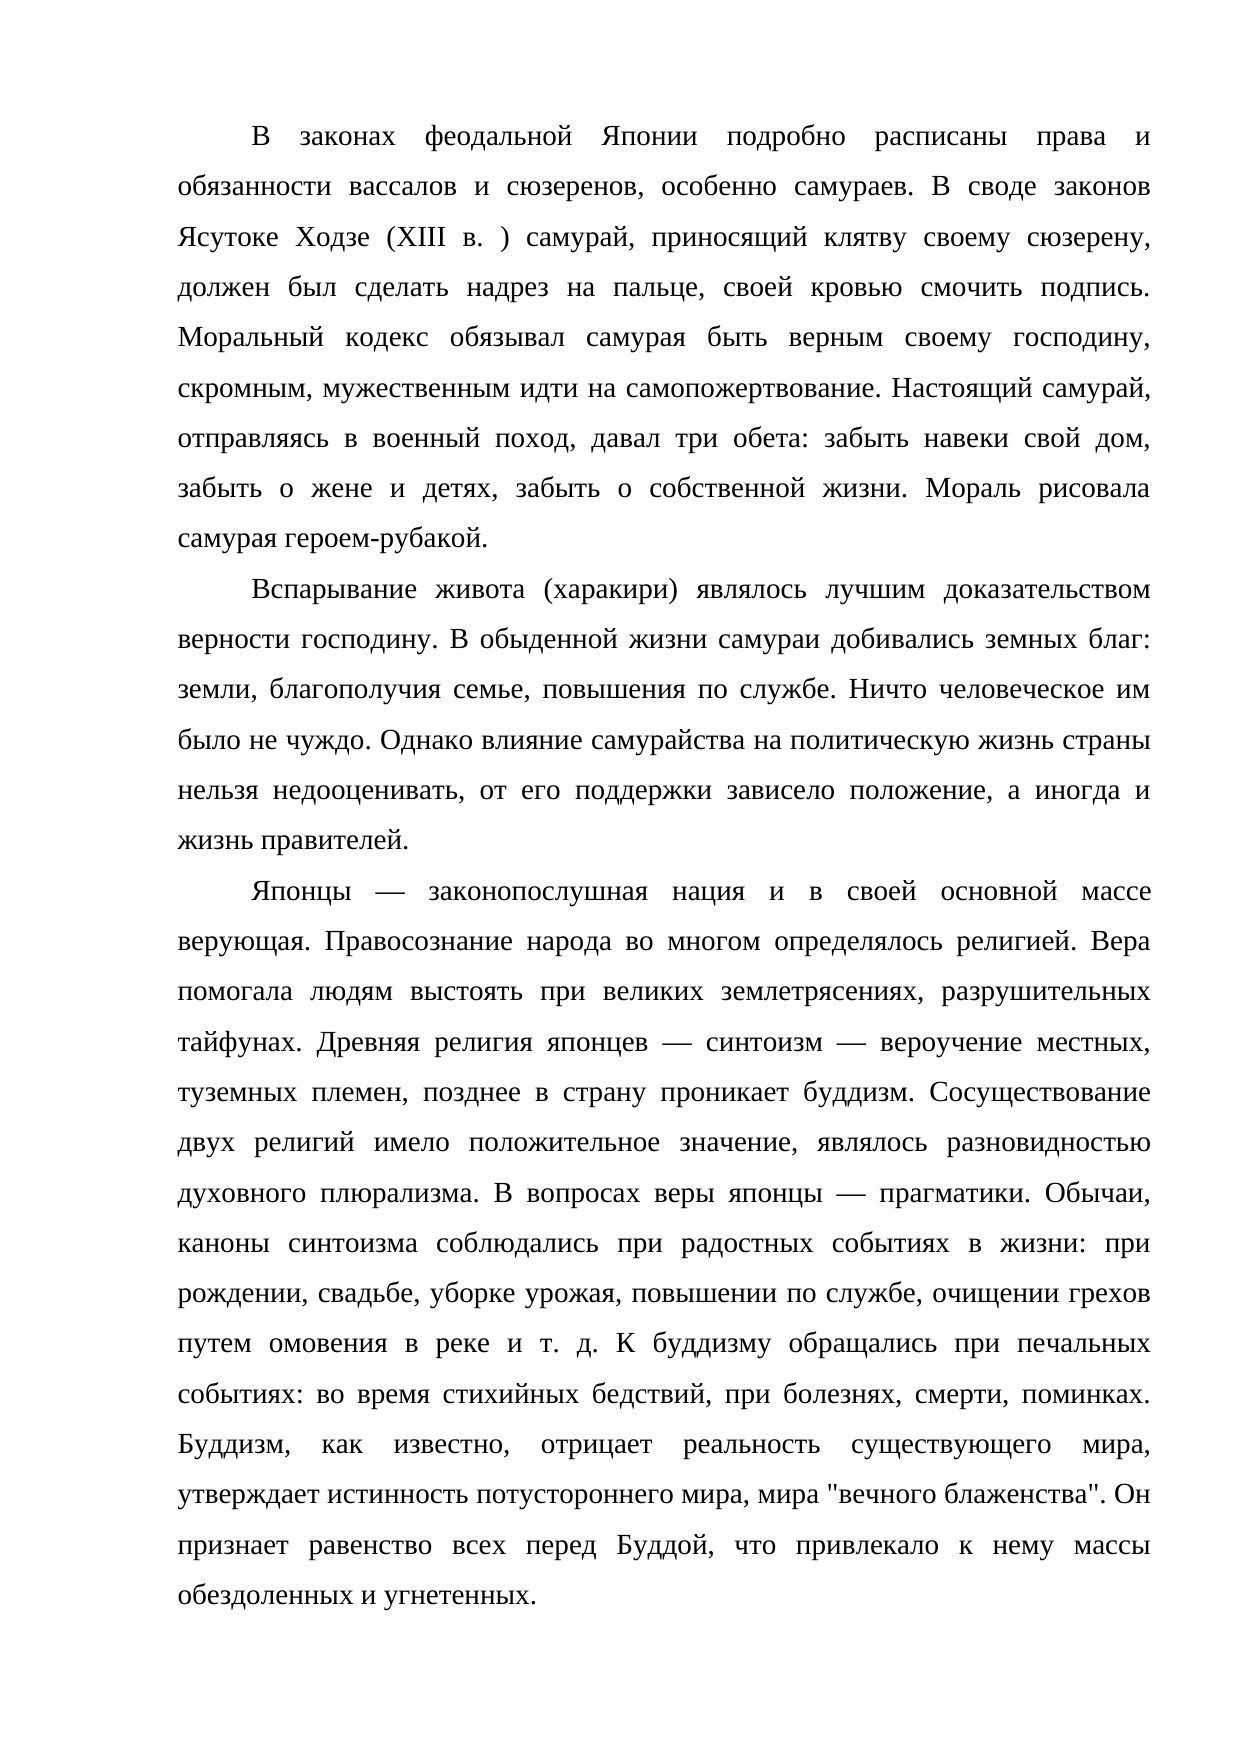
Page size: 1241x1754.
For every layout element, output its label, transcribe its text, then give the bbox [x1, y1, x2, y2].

text Вспарывание живота (харакири) являлось лучшим доказательством верности господину. В обыденной жизни самураи добивались земных благ: земли, благополучия семье, повышения по службе. Ничто человеческое им было не чуждо. Однако влияние самурайства на политическую жизнь страны нельзя недооценивать, от его поддержки зависело положение, а иногда и жизнь правителей. [177, 571, 1152, 856]
text В законах феодальной Японии подробно расписаны права и обязанности вассалов и сюзеренов, особенно самураев. В своде законов Ясутоке Ходзе (XIII в. ) самурай, приносящий клятву своему сюзерену, должен был сделать надрез на пальце, своей кровью смочить подпись. Моральный кодекс обязывал самурая быть верным своему господину, скромным, мужественным идти на самопожертвование. Настоящий самурай, отправляясь в военный поход, давал три обета: забыть навеки свой дом, забыть о жене и детях, забыть о собственной жизни. Мораль рисовала самурая героем-рубакой. [177, 118, 1152, 554]
text Японцы — законопослушная нация и в своей основной массе верующая. Правосознание народа во многом определялось религией. Вера помогала людям выстоять при великих землетрясениях, разрушительных тайфунах. Древняя религия японцев — синтоизм — вероучение местных, туземных племен, позднее в страну проникает буддизм. Сосуществование двух религий имело положительное значение, являлось разновидностью духовного плюрализма. В вопросах веры японцы — прагматики. Обычаи, каноны синтоизма соблюдались при радостных событиях в жизни: при рождении, свадьбе, уборке урожая, повышении по службе, очищении грехов путем омовения в реке и т. д. К буддизму обращались при печальных событиях: во время стихийных бедствий, при болезнях, смерти, поминках. Буддизм, как известно, отрицает реальность существующего мира, утверждает истинность потустороннего мира, мира "вечного блаженства". Он признает равенство всех перед Буддой, что привлекало к нему массы обездоленных и угнетенных. [177, 873, 1152, 1611]
